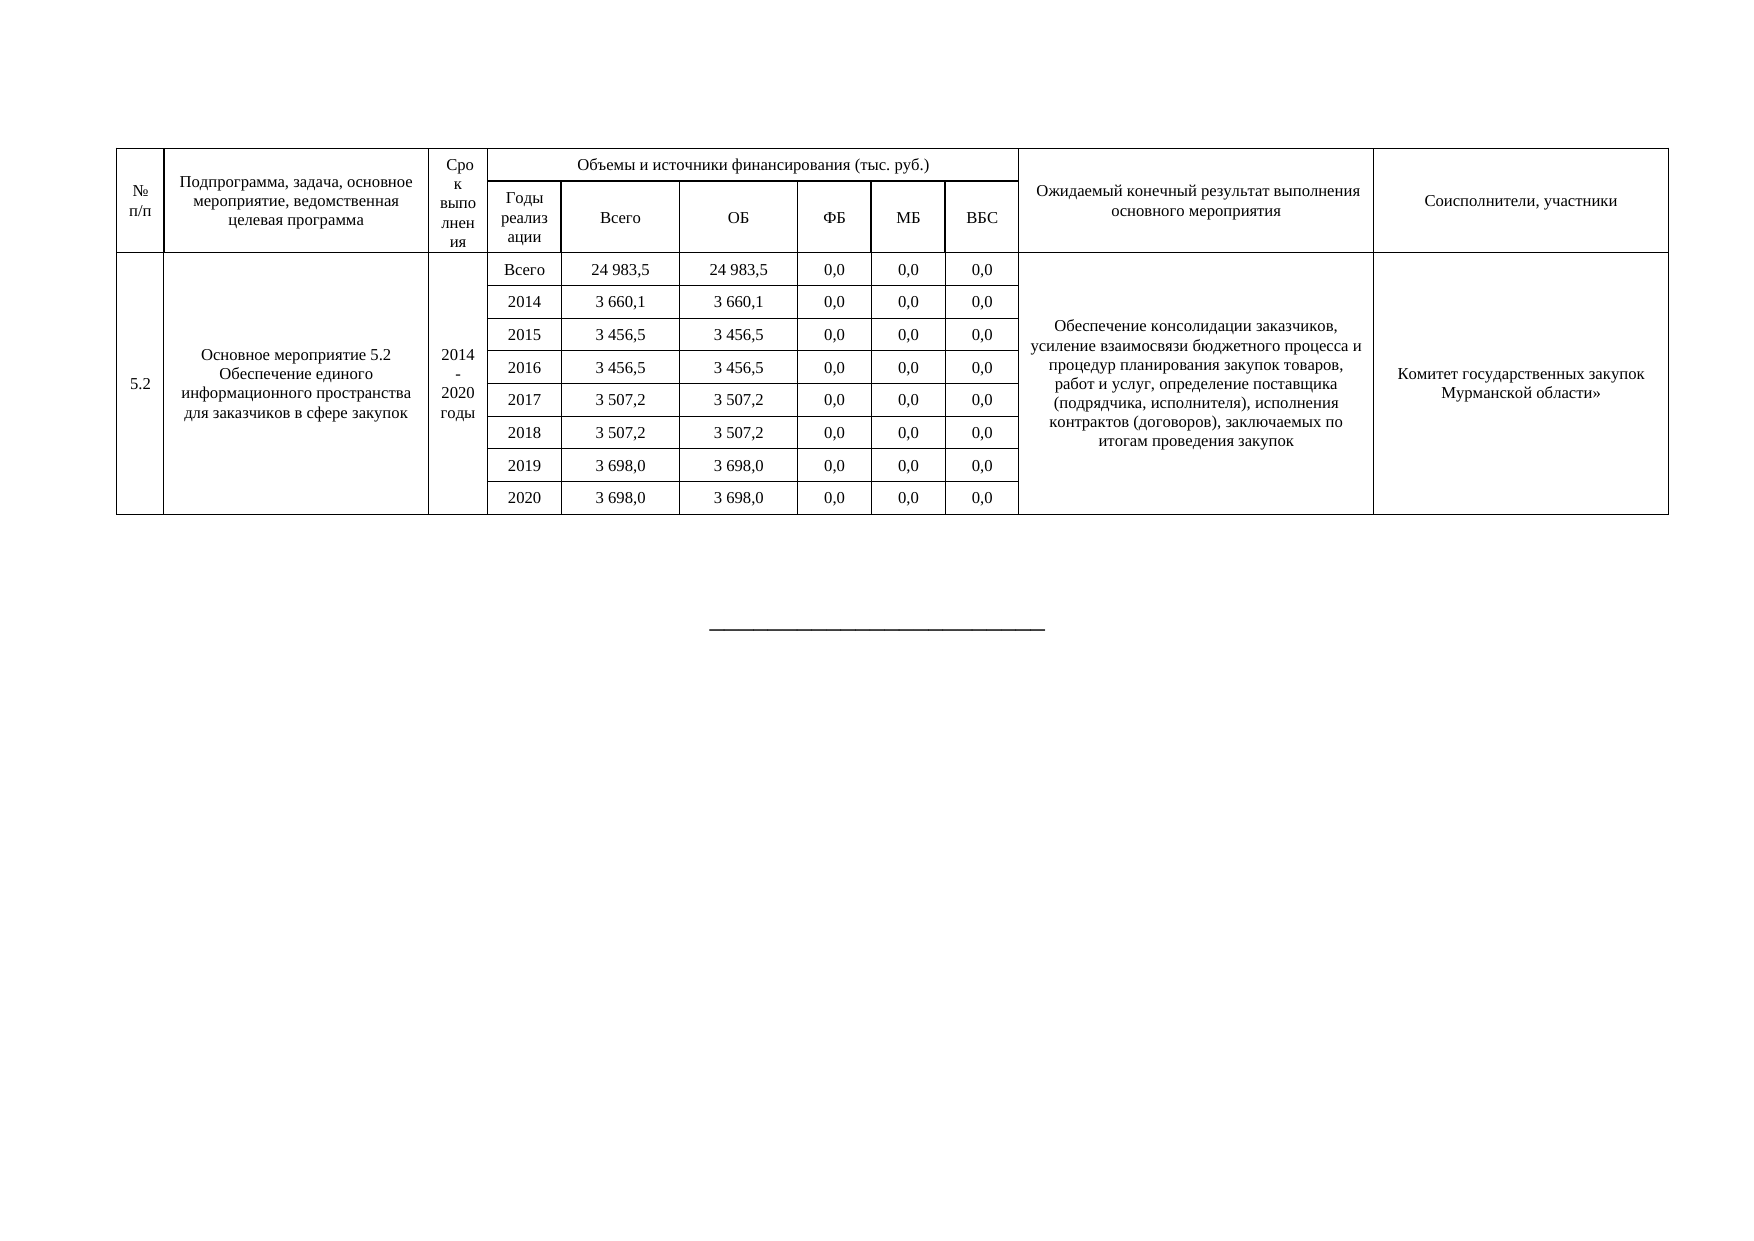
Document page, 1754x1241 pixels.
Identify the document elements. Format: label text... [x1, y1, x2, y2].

table_cell 0,0 [872, 384, 945, 416]
table_cell 0,0 [872, 286, 945, 317]
table_cell 0,0 [872, 482, 945, 514]
table_cell ВБС [946, 182, 1018, 252]
table_cell 5.2 [117, 253, 163, 514]
table_cell 2014 [488, 286, 561, 317]
table_cell 0,0 [798, 417, 871, 448]
table_cell 0,0 [872, 417, 945, 448]
table_cell 3 660,1 [562, 286, 679, 317]
table_cell 3 698,0 [680, 449, 797, 481]
table_header Ожидаемый конечный результат выполнения основного мероприятия [1019, 149, 1373, 252]
table_cell 2020 [488, 482, 561, 514]
table_cell 2019 [488, 449, 561, 481]
table_cell Годы реализации [488, 182, 560, 252]
table_cell 0,0 [798, 449, 871, 481]
table_cell 0,0 [872, 319, 945, 350]
table_cell 3 456,5 [562, 319, 679, 350]
table_cell 0,0 [946, 351, 1018, 383]
table_header Срок выполнения [429, 149, 487, 252]
table_cell Основное мероприятие 5.2 Обеспечение единого информационного пространства для заказчиков в сфере закупок [164, 253, 428, 514]
table_cell 0,0 [872, 253, 945, 285]
table_cell 0,0 [946, 384, 1018, 416]
table_cell 2016 [488, 351, 561, 383]
table_cell 2018 [488, 417, 561, 448]
table_cell 3 456,5 [562, 351, 679, 383]
table_cell 0,0 [872, 449, 945, 481]
table_cell Комитет государственных закупок Мурманской области» [1374, 253, 1668, 514]
table_cell 0,0 [946, 482, 1018, 514]
table_cell 0,0 [798, 319, 871, 350]
table_cell 3 456,5 [680, 351, 797, 383]
table_cell 3 456,5 [680, 319, 797, 350]
table_cell 0,0 [946, 253, 1018, 285]
table_cell 24 983,5 [680, 253, 797, 285]
text _______________________ [118, 601, 1636, 634]
table_cell ОБ [680, 182, 797, 252]
table_cell 0,0 [798, 351, 871, 383]
table_cell 0,0 [946, 449, 1018, 481]
table_cell 0,0 [798, 286, 871, 317]
table_cell 3 507,2 [680, 384, 797, 416]
table_cell 2015 [488, 319, 561, 350]
table_cell 0,0 [946, 319, 1018, 350]
table_cell 3 507,2 [562, 417, 679, 448]
table_cell 0,0 [798, 384, 871, 416]
table_cell 0,0 [872, 351, 945, 383]
table_cell Всего [562, 182, 679, 252]
table_cell 2017 [488, 384, 561, 416]
table_cell 3 507,2 [680, 417, 797, 448]
table_cell Обеспечение консолидации заказчиков, усиление взаимосвязи бюджетного процесса и процедур планирования закупок товаров, работ и услуг, определение поставщика (подрядчика, исполнителя), исполнения контрактов (договоров), заключаемых по итогам проведения закупок [1019, 253, 1373, 514]
table_cell 3 698,0 [680, 482, 797, 514]
table_cell ФБ [798, 182, 870, 252]
table_cell 2014-2020 годы [429, 253, 487, 514]
table_header Подпрограмма, задача, основное мероприятие, ведомственная целевая программа [165, 149, 428, 252]
table_cell 3 507,2 [562, 384, 679, 416]
table_cell МБ [872, 182, 944, 252]
table_cell 0,0 [798, 482, 871, 514]
table_cell 0,0 [946, 417, 1018, 448]
table_cell 3 698,0 [562, 482, 679, 514]
table_header Соисполнители, участники [1374, 149, 1668, 252]
table_header Объемы и источники финансирования (тыс. руб.) [488, 149, 1018, 180]
table_cell 3 660,1 [680, 286, 797, 317]
table_header № п/п [117, 149, 163, 252]
table_cell 0,0 [946, 286, 1018, 317]
table_cell 0,0 [798, 253, 871, 285]
table_cell Всего [488, 253, 561, 285]
table_cell 3 698,0 [562, 449, 679, 481]
table_cell 24 983,5 [562, 253, 679, 285]
